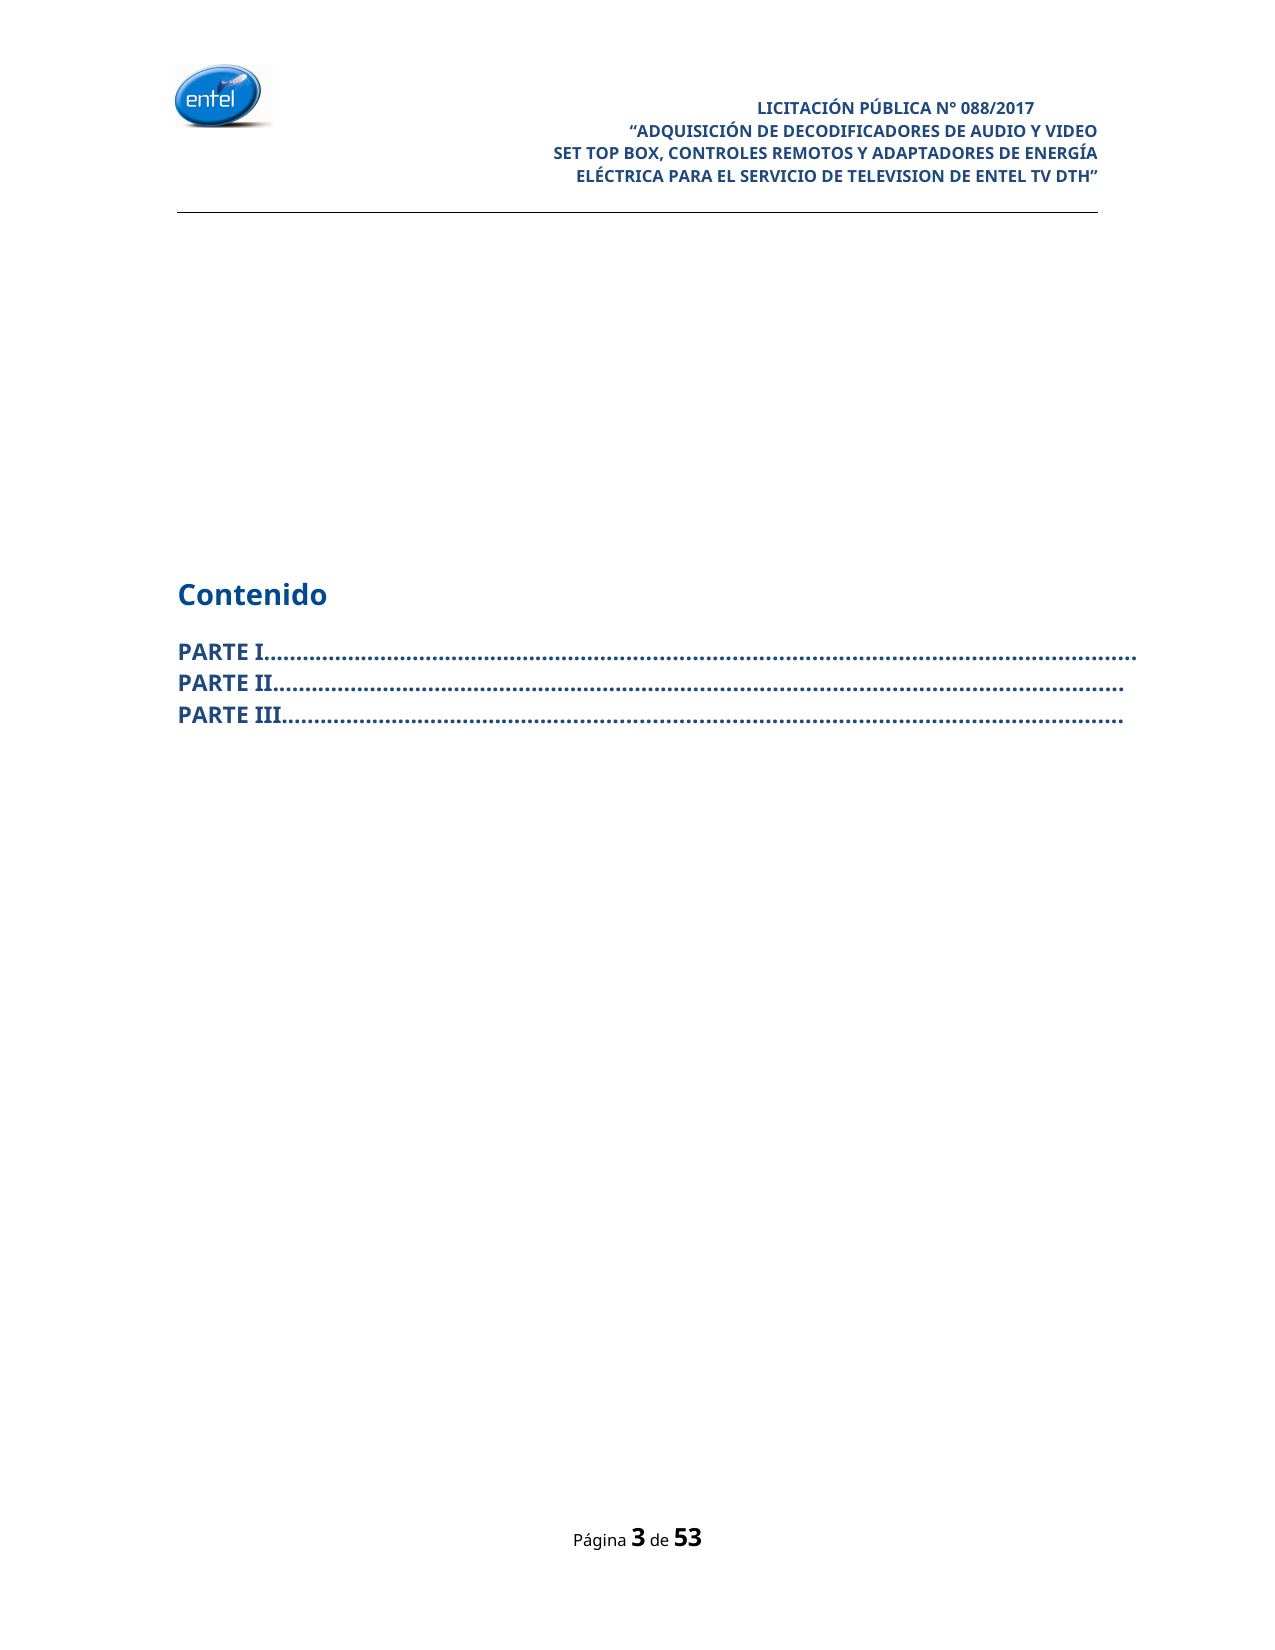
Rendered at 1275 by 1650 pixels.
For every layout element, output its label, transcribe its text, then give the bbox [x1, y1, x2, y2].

text PARTE III 27 [177, 699, 1098, 730]
text PARTE II 15 [177, 667, 1098, 699]
text Contenido [177, 574, 1098, 613]
picture [174, 64, 274, 128]
text PARTE I 3 [177, 636, 1098, 667]
